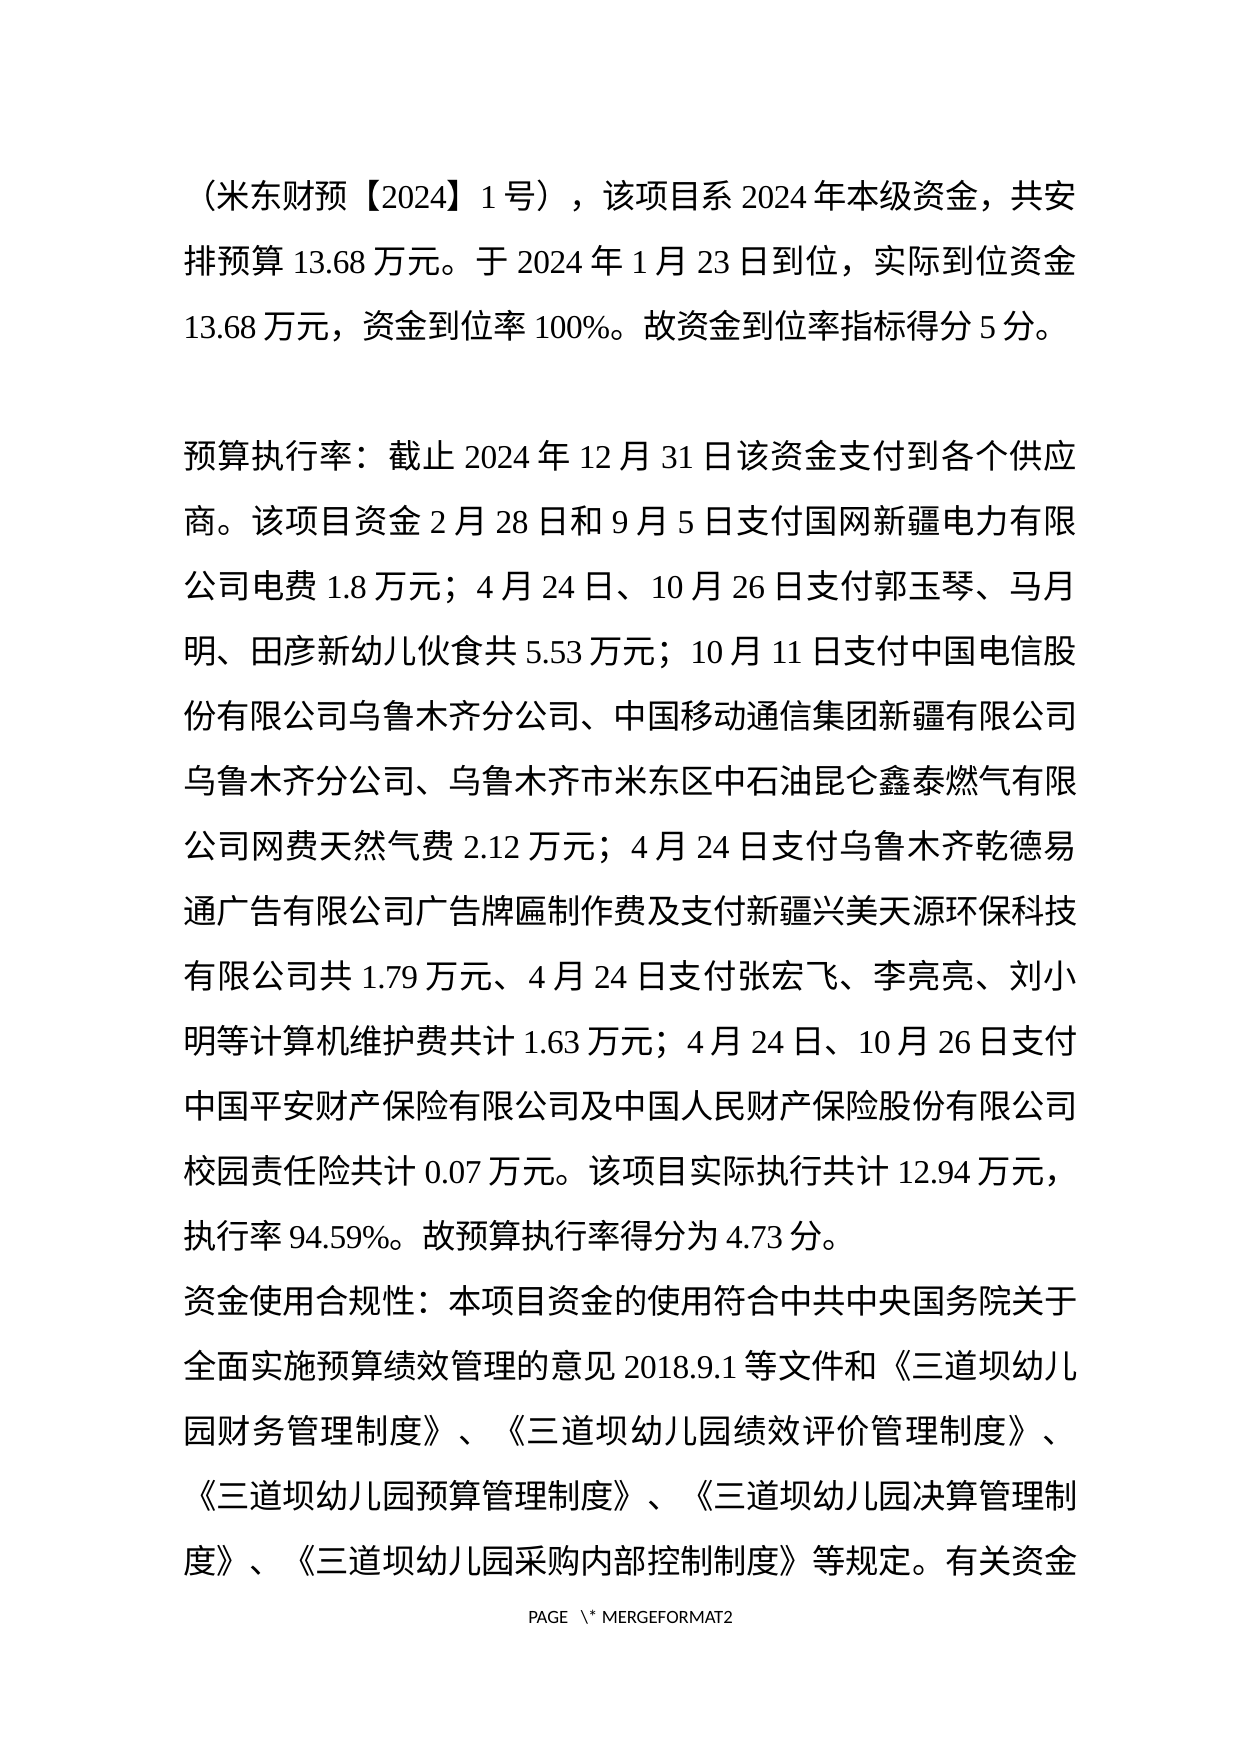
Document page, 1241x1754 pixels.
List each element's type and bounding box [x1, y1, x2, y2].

text [183, 162, 1078, 1592]
